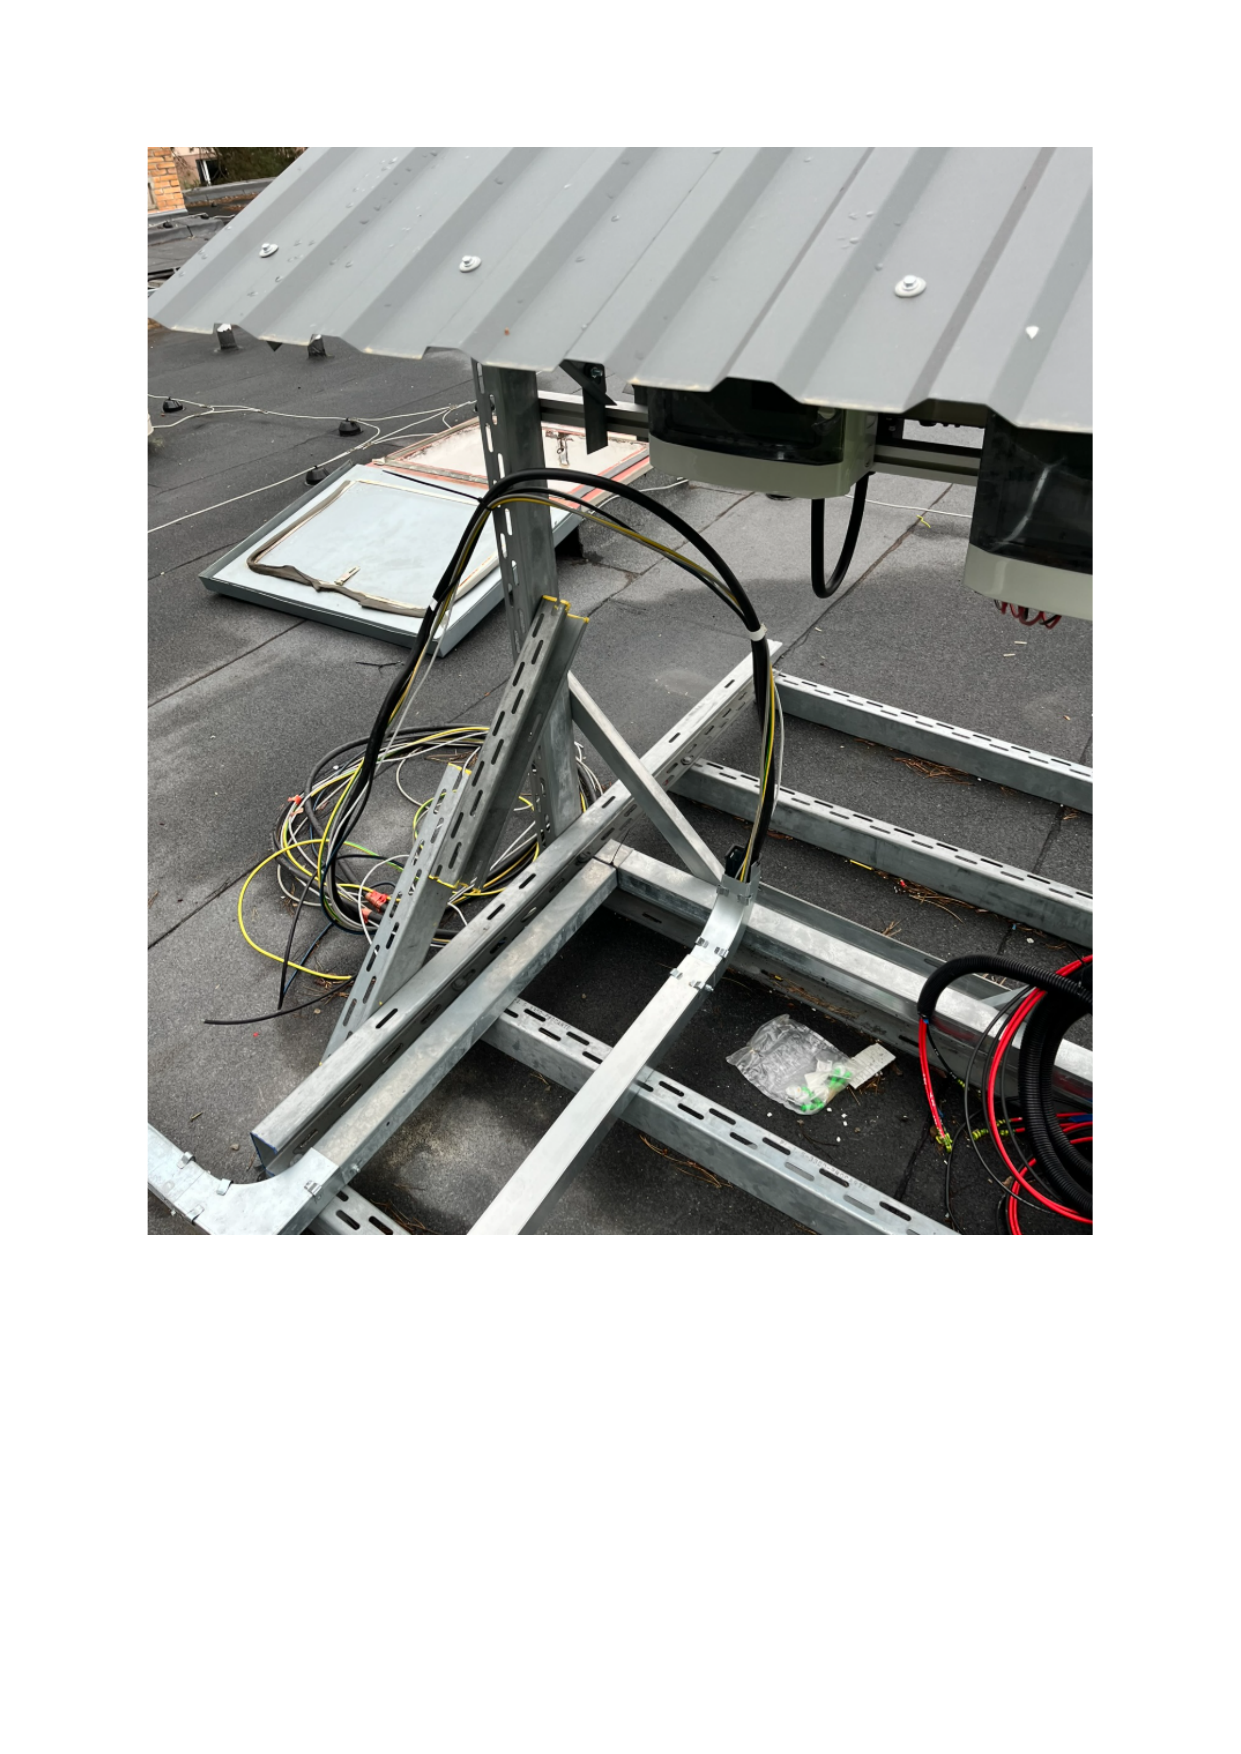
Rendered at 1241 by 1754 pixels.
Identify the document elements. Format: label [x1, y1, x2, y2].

picture [147, 147, 1093, 1235]
